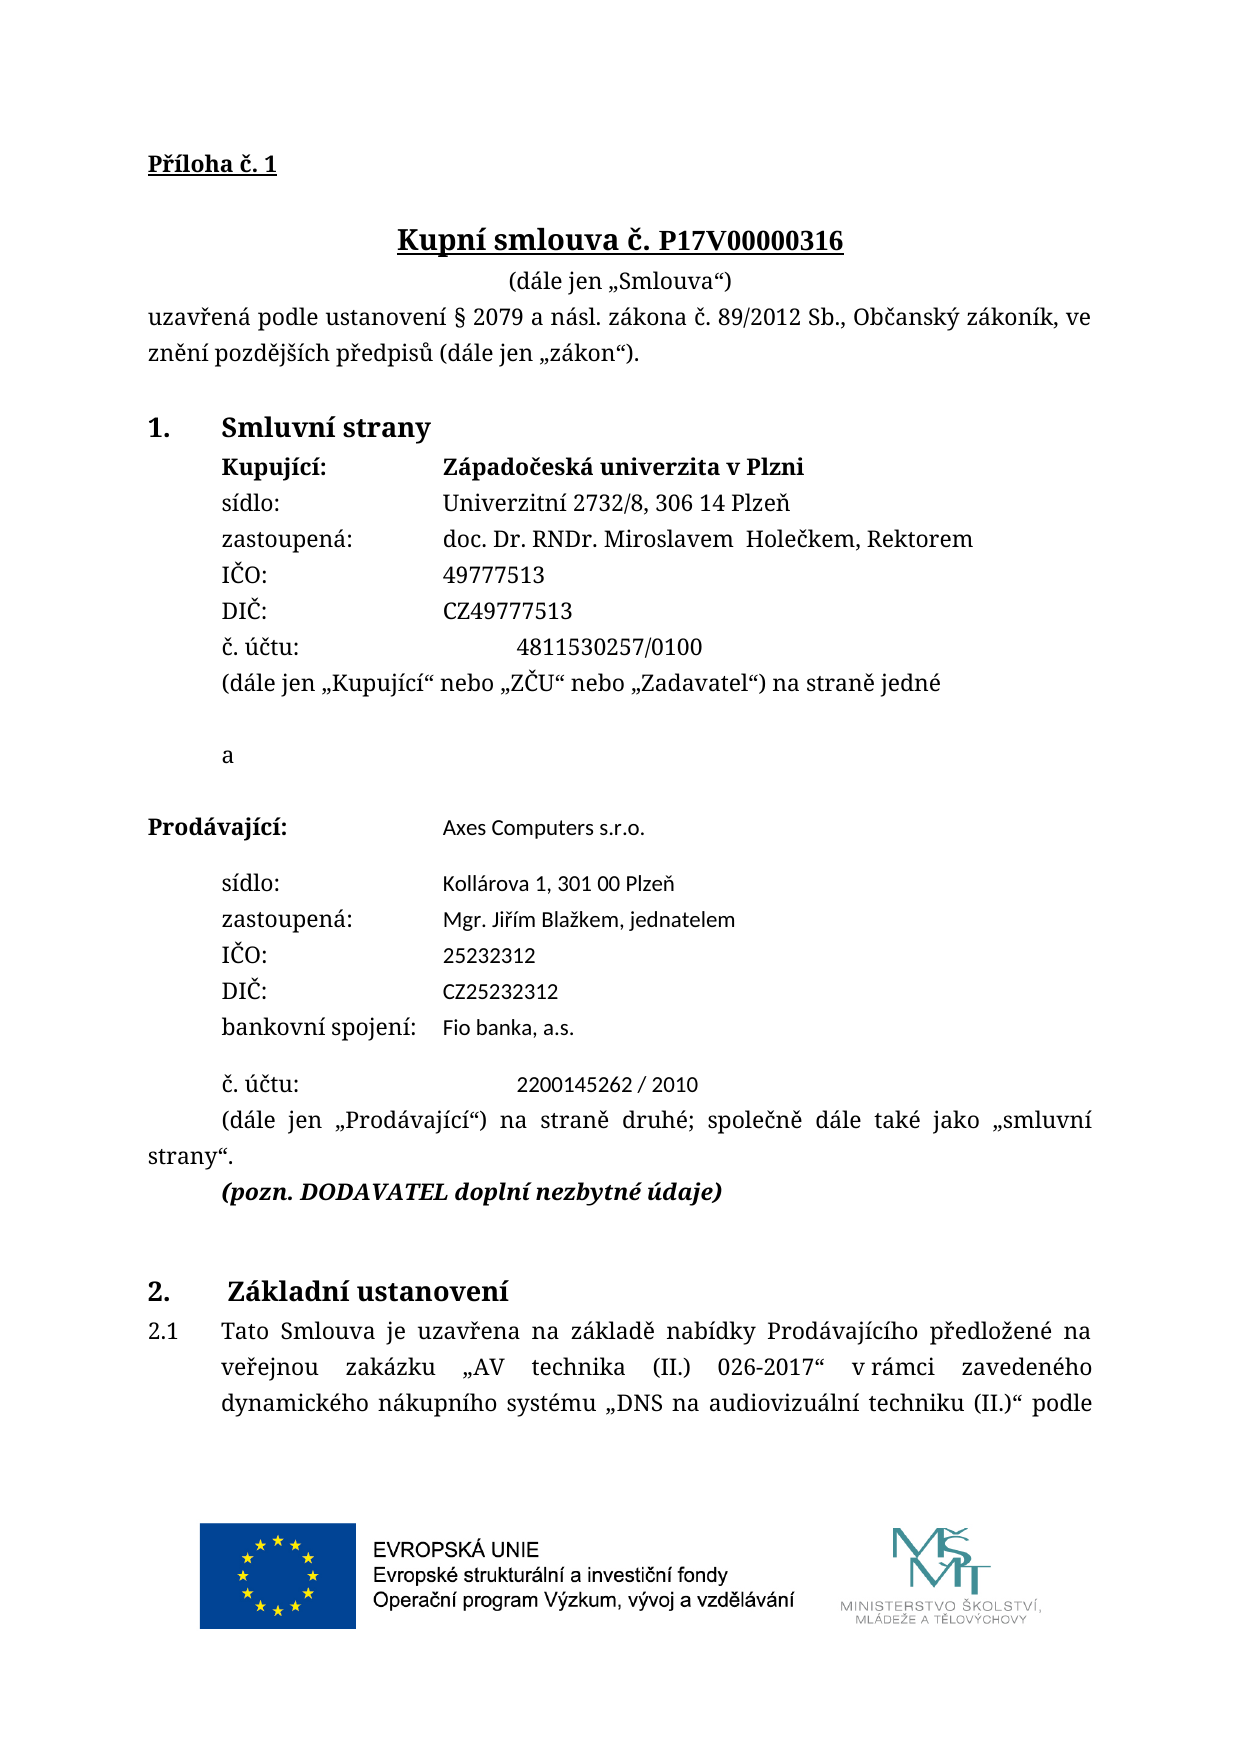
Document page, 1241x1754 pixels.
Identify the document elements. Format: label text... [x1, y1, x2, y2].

picture [147, 1470, 1093, 1681]
text a [221, 739, 1093, 770]
text IČO: 49777513 [221, 559, 1093, 590]
text bankovní spojení: Fio banka, a.s. [148, 1011, 1093, 1042]
text 2. Základní ustanovení [148, 1273, 1093, 1309]
text (dále jen „Smlouva“) [148, 265, 1093, 296]
text zastoupená: doc. Dr. RNDr. Miroslavem Holečkem, Rektorem [221, 523, 1093, 554]
text sídlo: Univerzitní 2732/8, 306 14 Plzeň [221, 487, 1093, 518]
text DIČ: CZ49777513 [221, 595, 1093, 626]
text Příloha č. 1 [148, 148, 1093, 179]
text (dále jen „Kupující“ nebo „ZČU“ nebo „Zadavatel“) na straně jedné [221, 667, 1093, 698]
text zastoupená: Mgr. Jiřím Blažkem, jednatelem [221, 903, 1093, 934]
text č. účtu: 2200145262 / 2010 [221, 1068, 1093, 1099]
text č. účtu: 4811530257/0100 [221, 631, 1093, 662]
text (pozn. DODAVATEL doplní nezbytné údaje) [148, 1176, 1093, 1207]
text Prodávající: Axes Computers s.r.o. [148, 811, 1093, 842]
text Kupní smlouva č. P17V00000316 [148, 219, 1093, 259]
text (dále jen „Prodávající“) na straně druhé; společně dále také jako „smluvní strany“. [148, 1104, 1093, 1171]
text DIČ: CZ25232312 [221, 975, 1093, 1006]
text IČO: 25232312 [221, 939, 1093, 971]
text uzavřená podle ustanovení § 2079 a násl. zákona č. 89/2012 Sb., Občanský zákoník, ve znění pozdějších předpisů (dále jen „zákon“). [148, 301, 1093, 368]
text Kupující: Západočeská univerzita v Plzni [221, 451, 1093, 482]
text 1. Smluvní strany [148, 409, 1093, 446]
text sídlo: Kollárova 1, 301 00 Plzeň [221, 867, 1093, 899]
